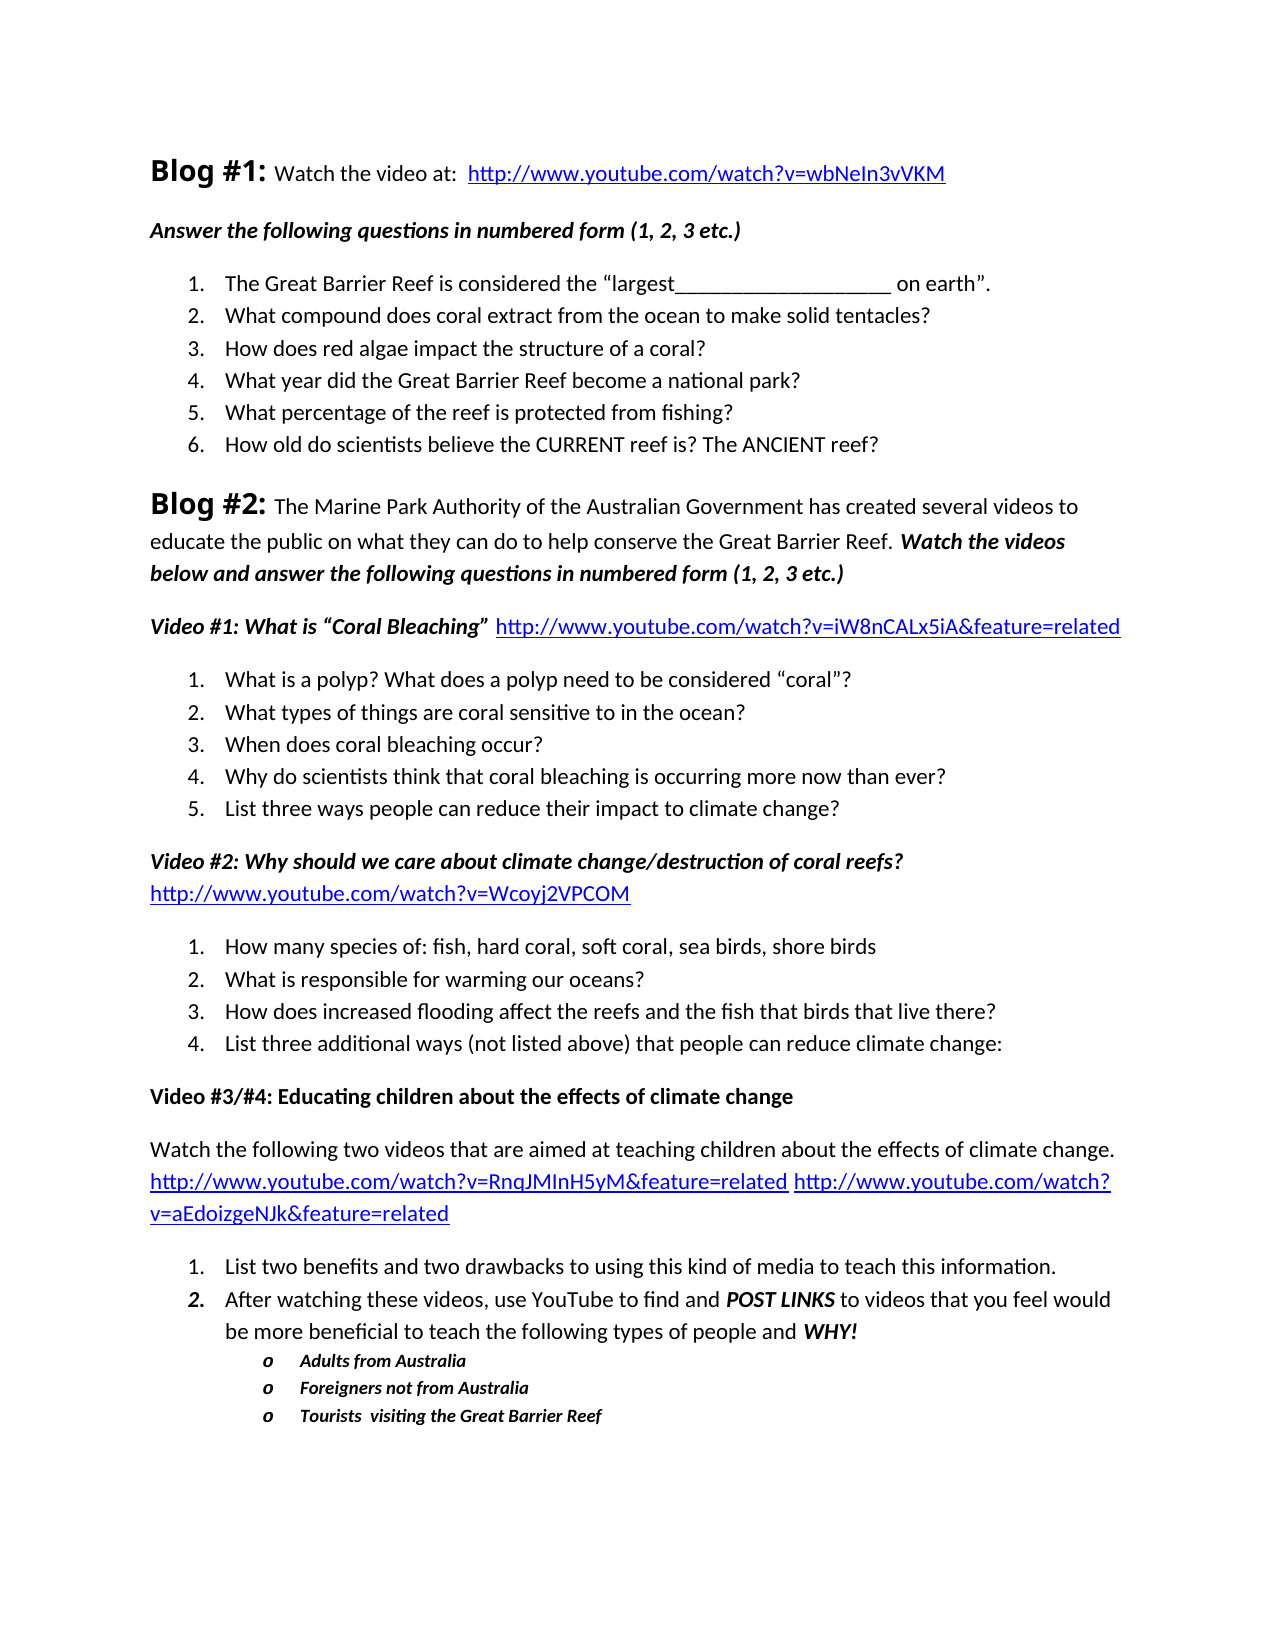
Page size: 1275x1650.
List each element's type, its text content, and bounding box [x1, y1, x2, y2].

text Video #3/#4: Educating children about the effects of climate change [150, 1082, 1125, 1110]
list Tourists visiting the Great Barrier Reef [262, 1404, 1125, 1428]
list What types of things are coral sensitive to in the ocean? [187, 698, 1125, 726]
list What year did the Great Barrier Reef become a national park? [187, 366, 1125, 394]
text Watch the following two videos that are aimed at teaching children about the effects of climate change. http://www.youtube.com/watch?v=RnqJMInH5yM&feature=related http://www.youtube.com/watch?v=aEdoizgeNJk&feature=related [150, 1135, 1125, 1227]
text Answer the following questions in numbered form (1, 2, 3 etc.) [150, 216, 1125, 244]
list List three additional ways (not listed above) that people can reduce climate change: [187, 1029, 1125, 1057]
list The Great Barrier Reef is considered the “largest___________________ on earth”. [187, 269, 1125, 297]
list List three ways people can reduce their impact to climate change? [187, 794, 1125, 822]
text Blog #2: The Marine Park Authority of the Australian Government has created several videos to educate the public on what they can do to help conserve the Great Barrier Reef. Watch the videos below and answer the following questions in numbered form (1, 2, 3 etc.) [150, 483, 1125, 587]
list How does red algae impact the structure of a coral? [187, 334, 1125, 362]
list What compound does coral extract from the ocean to make solid tentacles? [187, 302, 1125, 330]
list When does coral bleaching occur? [187, 730, 1125, 758]
list Adults from Australia [262, 1349, 1125, 1373]
list Why do scientists think that coral bleaching is occurring more now than ever? [187, 762, 1125, 790]
list What is responsible for warming our oceans? [187, 965, 1125, 993]
text Video #1: What is “Coral Bleaching” http://www.youtube.com/watch?v=iW8nCALx5iA&feature=related [150, 612, 1125, 641]
list What is a polyp? What does a polyp need to be considered “coral”? [187, 666, 1125, 693]
text Video #2: Why should we care about climate change/destruction of coral reefs? http://www.youtube.com/watch?v=Wcoyj2VPCOM [150, 847, 1125, 907]
text Blog #1: Watch the video at: http://www.youtube.com/watch?v=wbNeIn3vVKM [150, 150, 1125, 190]
list How many species of: fish, hard coral, soft coral, sea birds, shore birds [187, 932, 1125, 961]
list Foreigners not from Australia [262, 1376, 1125, 1400]
list How old do scientists believe the CURRENT reef is? The ANCIENT reef? [187, 430, 1125, 458]
list What percentage of the reef is protected from fishing? [187, 398, 1125, 426]
list How does increased flooding affect the reefs and the fish that birds that live there? [187, 997, 1125, 1025]
list After watching these videos, use YouTube to find and POST LINKS to videos that you feel would be more beneficial to teach the following types of people and WHY! [187, 1285, 1125, 1345]
list List two benefits and two drawbacks to using this kind of media to teach this information. [187, 1252, 1125, 1281]
